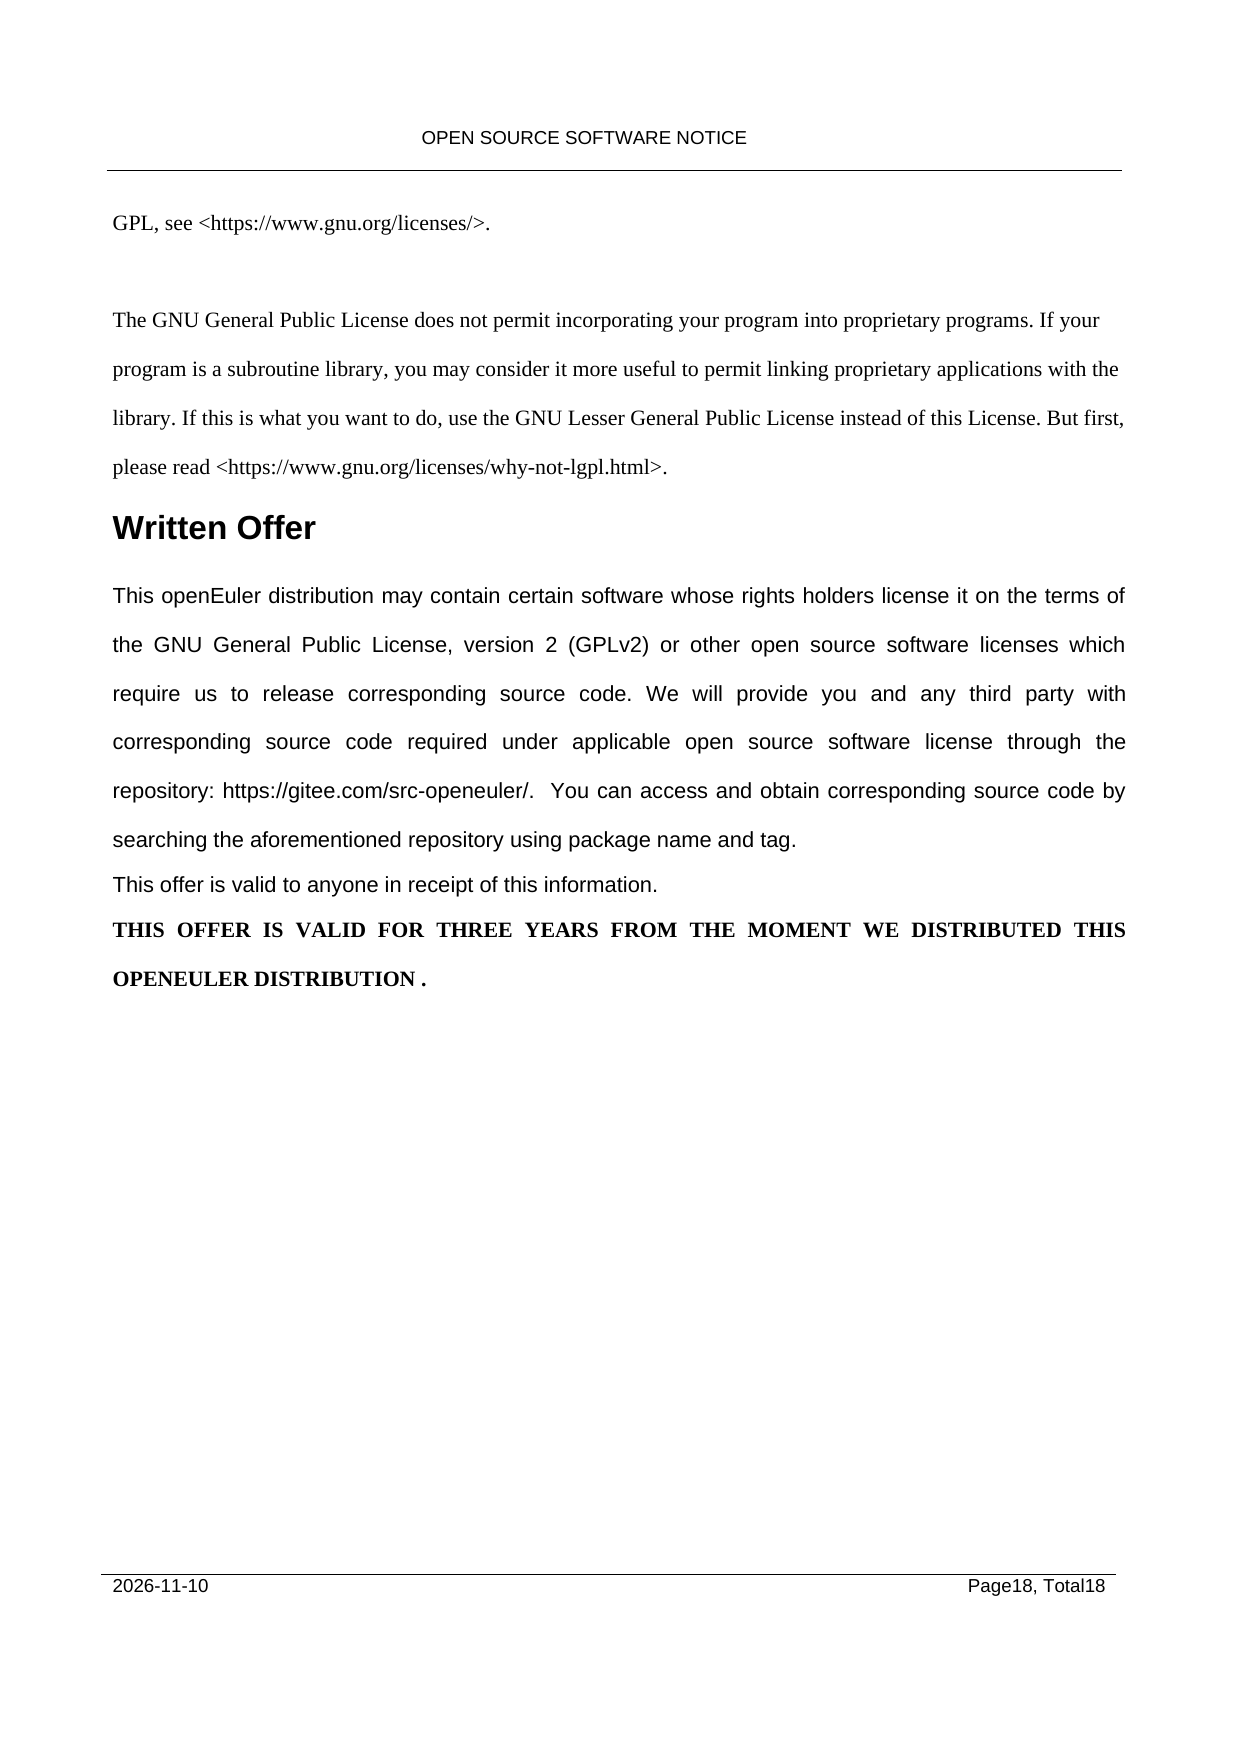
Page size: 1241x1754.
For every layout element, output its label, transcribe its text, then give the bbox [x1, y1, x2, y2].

text Written Offer [112, 495, 1128, 560]
text THIS OFFER IS VALID FOR THREE YEARS FROM THE MOMENT WE DISTRIBUTED THIS OPENEULER DISTRIBUTION . [112, 913, 1128, 994]
text This offer is valid to anyone in receipt of this information. [112, 868, 1128, 901]
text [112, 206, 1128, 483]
text This openEuler distribution may contain certain software whose rights holders license it on the terms of the GNU General Public License, version 2 (GPLv2) or other open source software licenses which require us to release corresponding source code. We will provide you and any third party with corresponding source code required under applicable open source software license through the repository: https://gitee.com/src-openeuler/. You can access and obtain corresponding source code by searching the aforementioned repository using package name and tag. [112, 579, 1128, 856]
